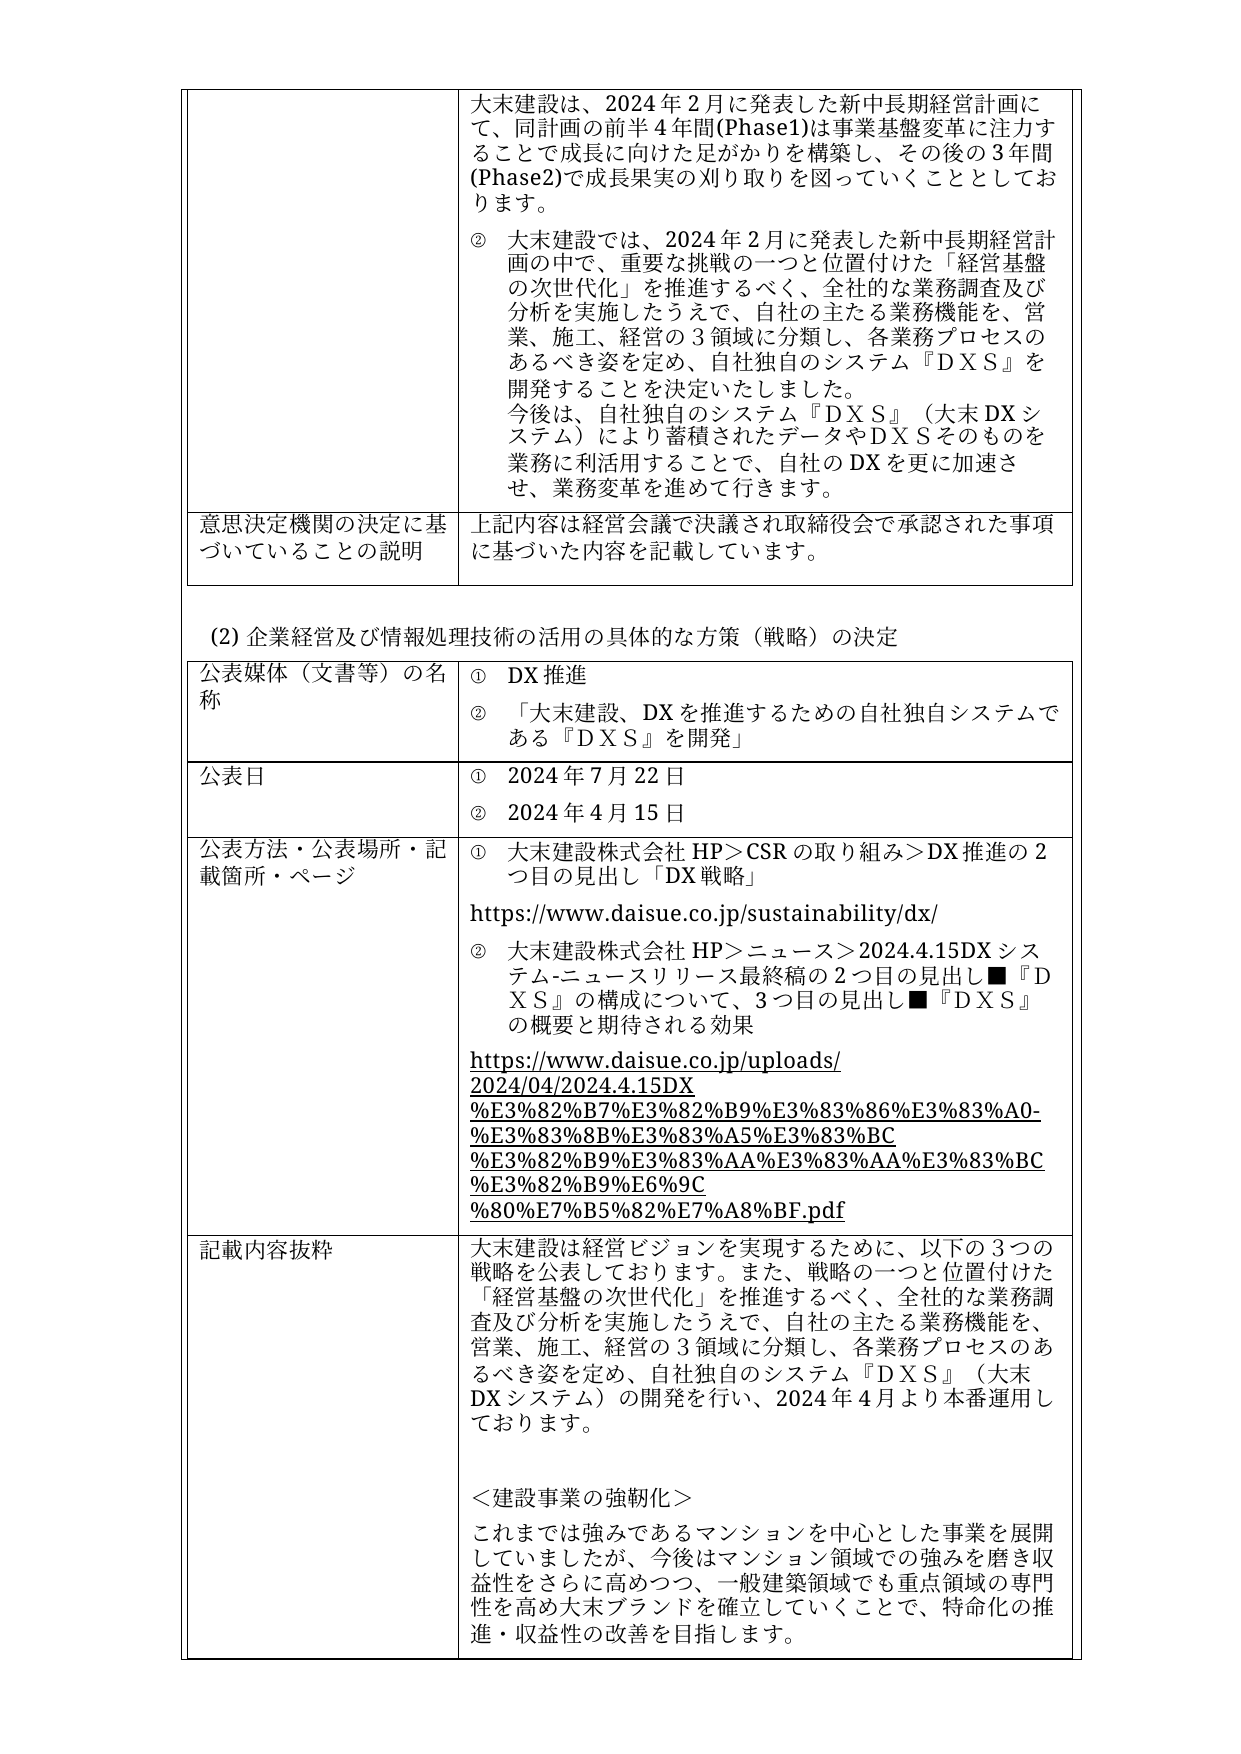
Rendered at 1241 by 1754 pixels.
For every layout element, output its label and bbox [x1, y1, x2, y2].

table_cell [182, 90, 1081, 1659]
